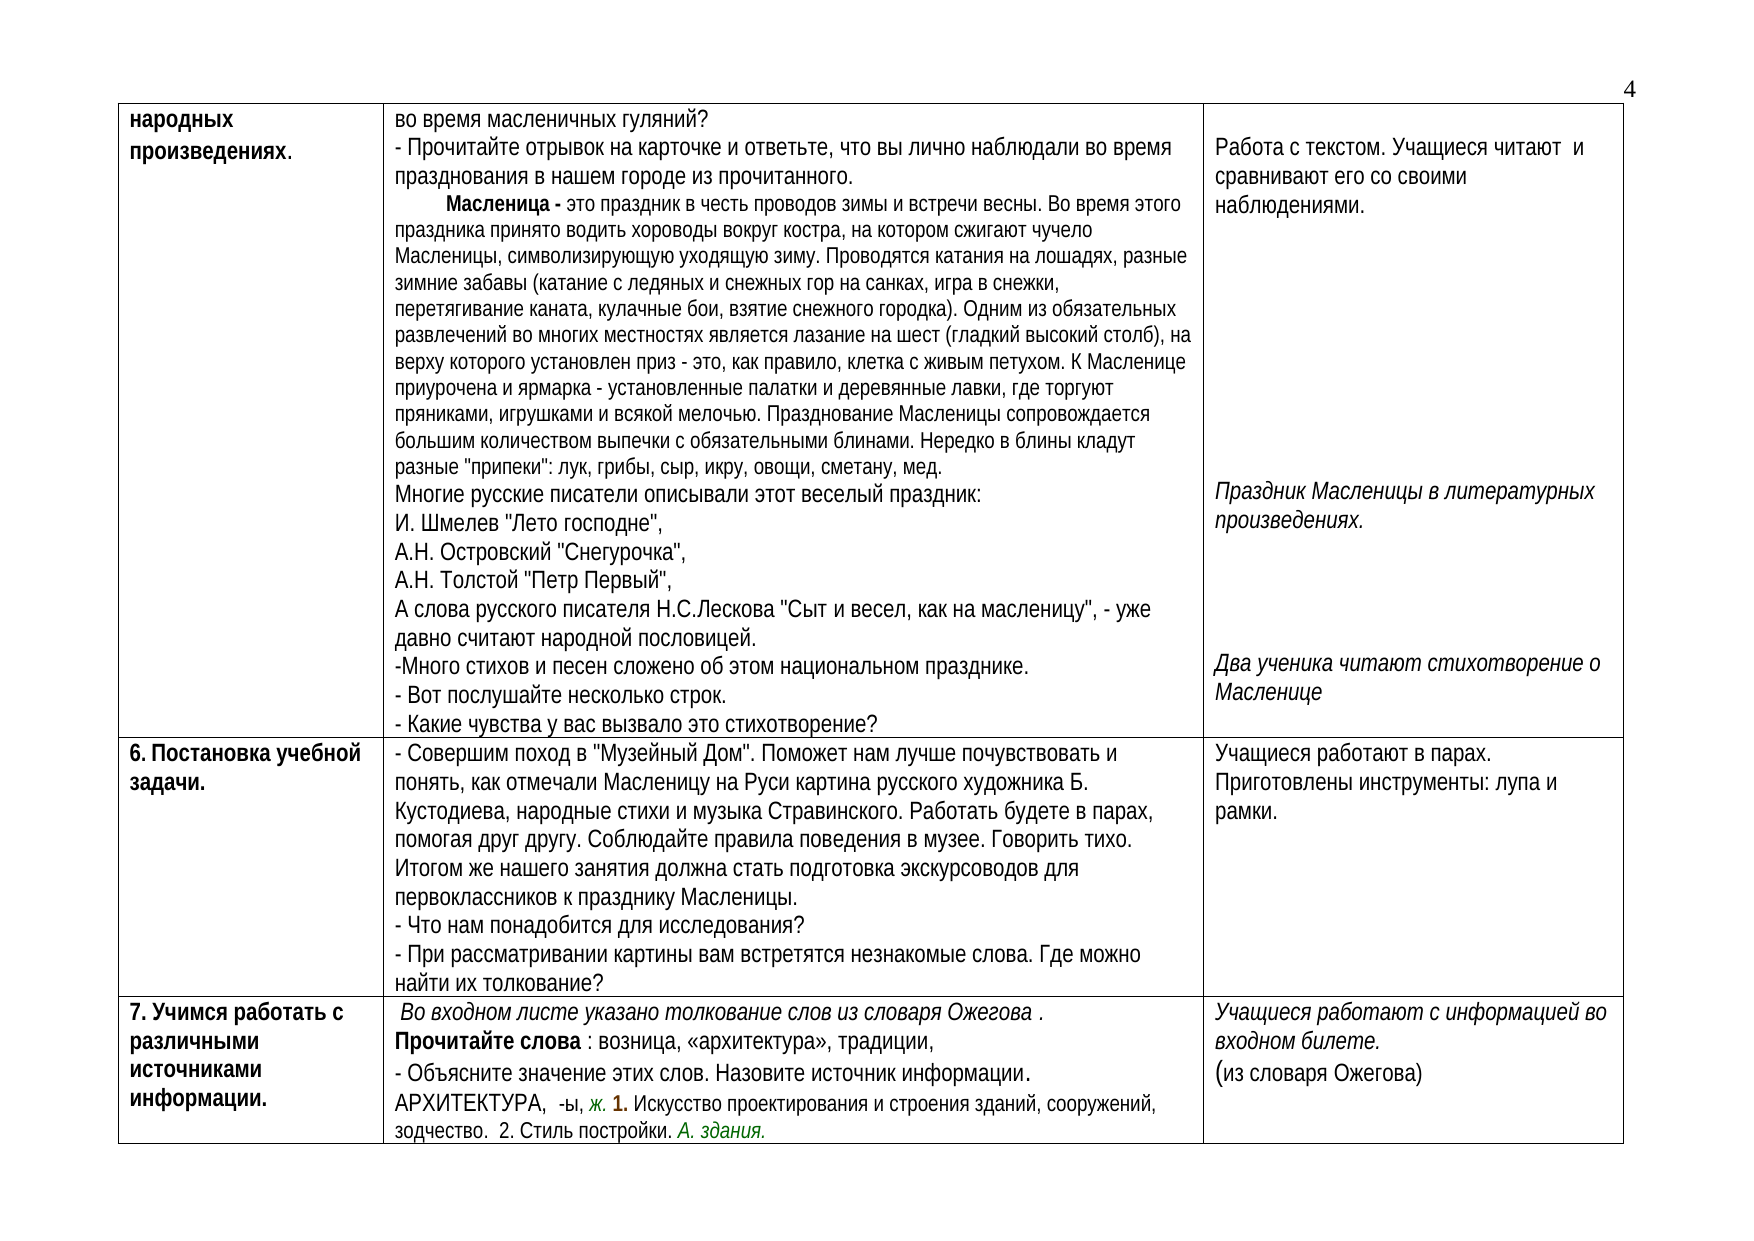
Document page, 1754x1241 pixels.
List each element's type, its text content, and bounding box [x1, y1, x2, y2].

table_cell 6. Постановка учебной задачи. [119, 738, 383, 996]
table_cell Учащиеся работают в парах. Приготовлены инструменты: лупа и рамки. [1204, 738, 1623, 996]
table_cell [119, 997, 383, 1143]
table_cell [119, 104, 383, 737]
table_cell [384, 104, 1203, 737]
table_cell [1204, 997, 1623, 1143]
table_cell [1204, 104, 1623, 737]
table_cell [384, 997, 1203, 1143]
table_cell - Совершим поход в "Музейный Дом". Поможет нам лучше почувствовать и понять, как отмечали Масленицу на Руси картина русского художника Б. Кустодиева, народные стихи и музыка Стравинского. Работать будете в парах, помогая друг другу. Соблюдайте правила поведения в музее. Говорить тихо. Итогом же нашего занятия должна стать подготовка экскурсоводов для первоклассников к празднику Масленицы. - Что нам понадобится для исследования? - При рассматривании картины вам встретятся незнакомые слова. Где можно найти их толкование? [384, 738, 1203, 996]
